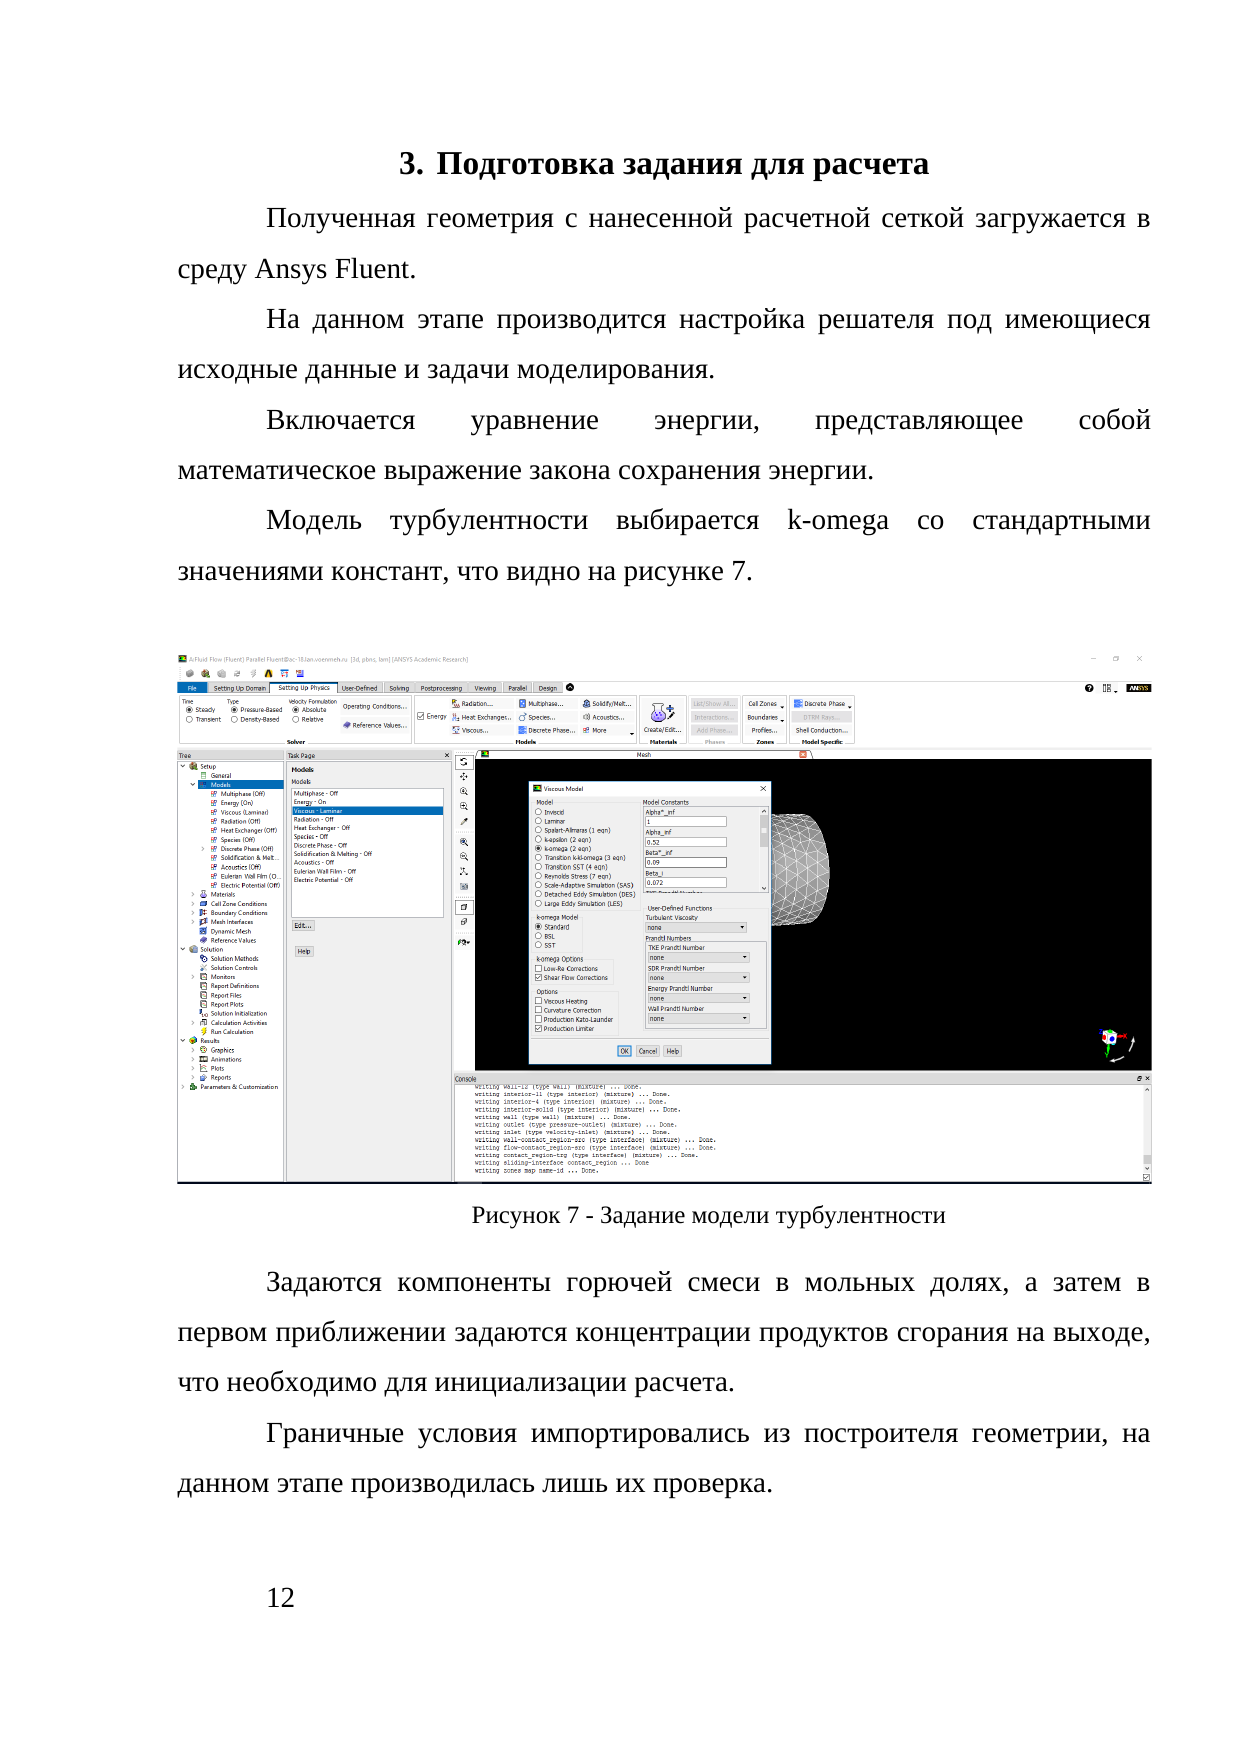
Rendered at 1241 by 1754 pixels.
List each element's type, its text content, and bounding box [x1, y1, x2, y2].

text Рисунок 7 - Задание модели турбулентности [177, 1200, 1152, 1229]
text Полученная геометрия с нанесенной расчетной сеткой загружается в среду Ansys Fluent. [177, 201, 1152, 284]
picture [177, 653, 1152, 1184]
text Задаются компоненты горючей смеси в мольных долях, а затем в первом приближении задаются концентрации продуктов сгорания на выходе, что необходимо для инициализации расчета. [177, 1264, 1152, 1398]
text Включается уравнение энергии, представляющее собой математическое выражение закона сохранения энергии. [177, 402, 1152, 486]
text На данном этапе производится настройка решателя под имеющиеся исходные данные и задачи моделирования. [177, 301, 1152, 385]
subtitle Подготовка задания для расчета [177, 143, 1152, 181]
text Модель турбулентности выбирается k-omega со стандартными значениями констант, что видно на рисунке 7. [177, 502, 1152, 586]
text Граничные условия импортировались из построителя геометрии, на данном этапе производилась лишь их проверка. [177, 1415, 1152, 1499]
